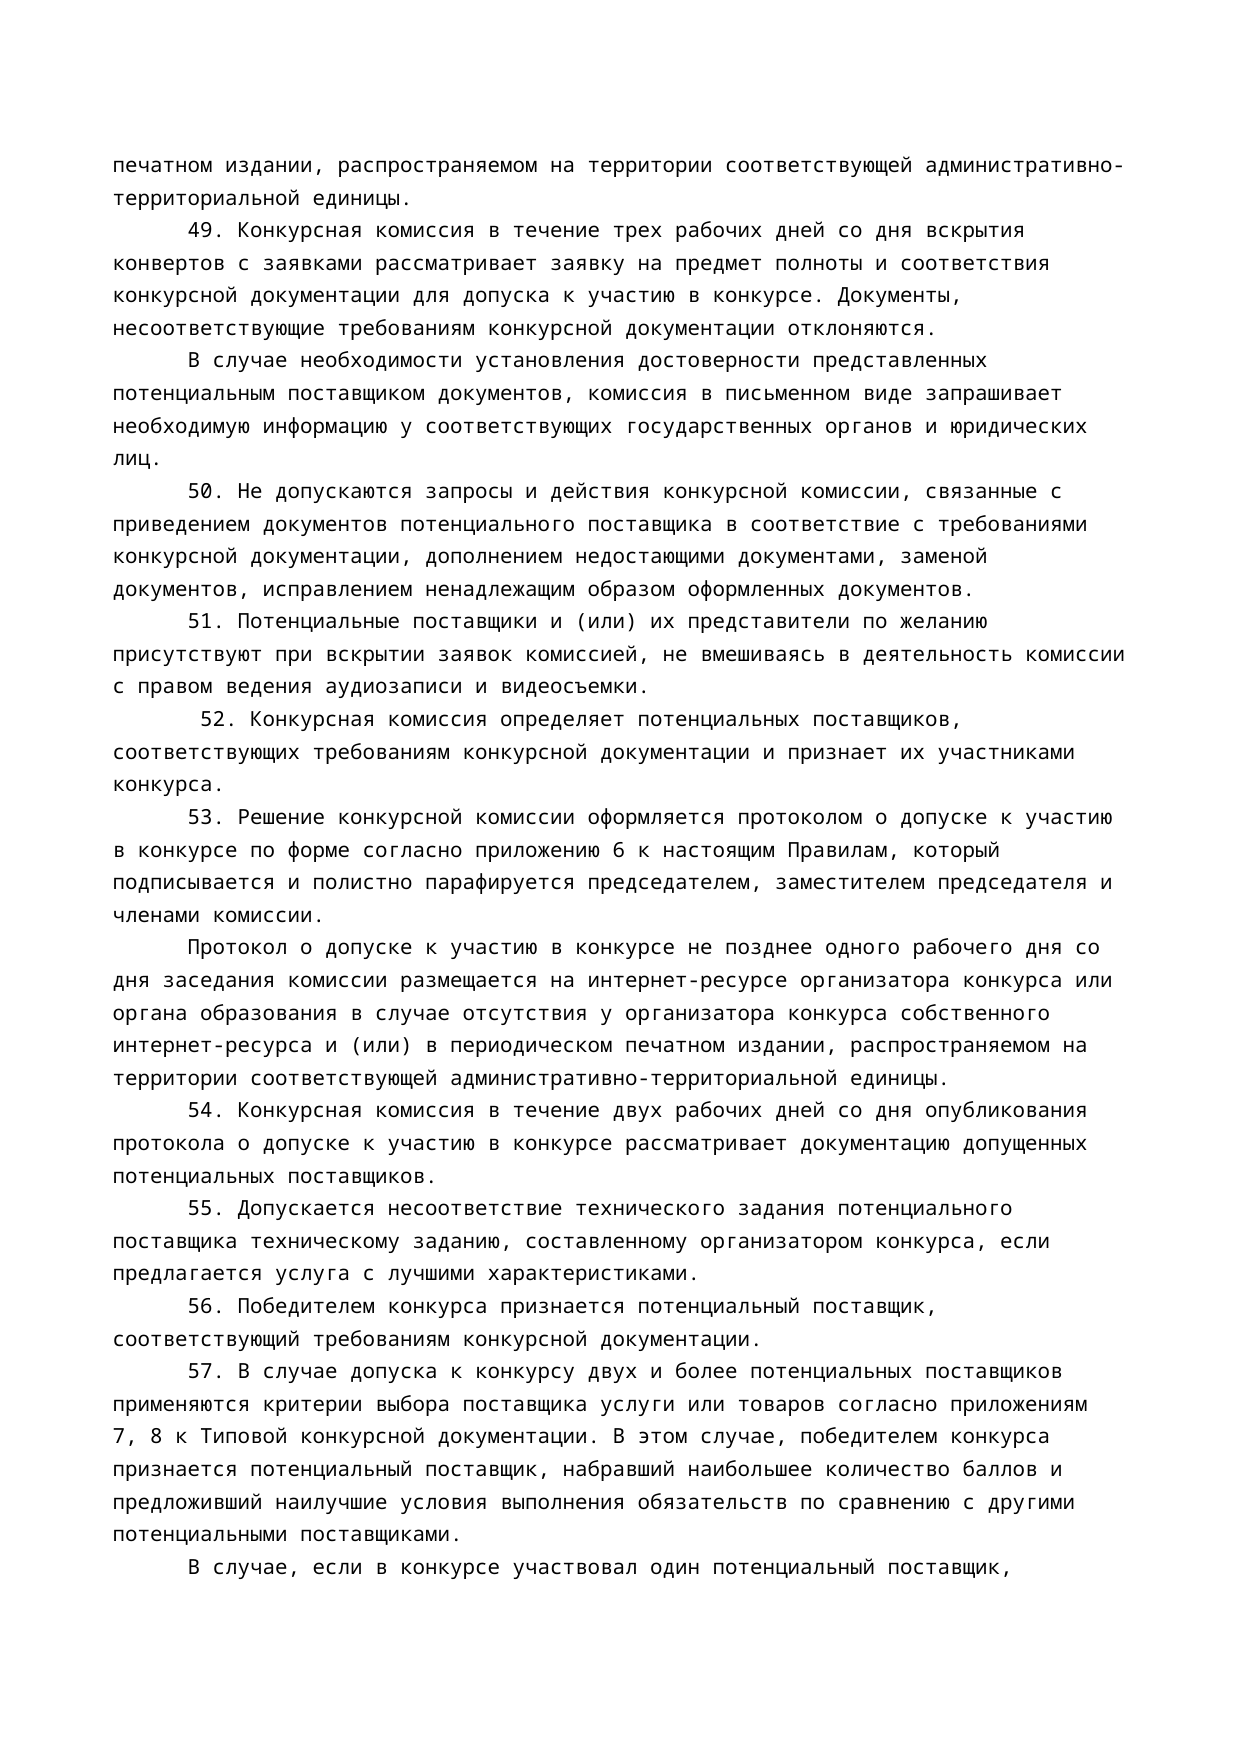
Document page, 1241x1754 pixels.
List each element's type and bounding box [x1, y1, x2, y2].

text [112, 150, 1128, 1580]
